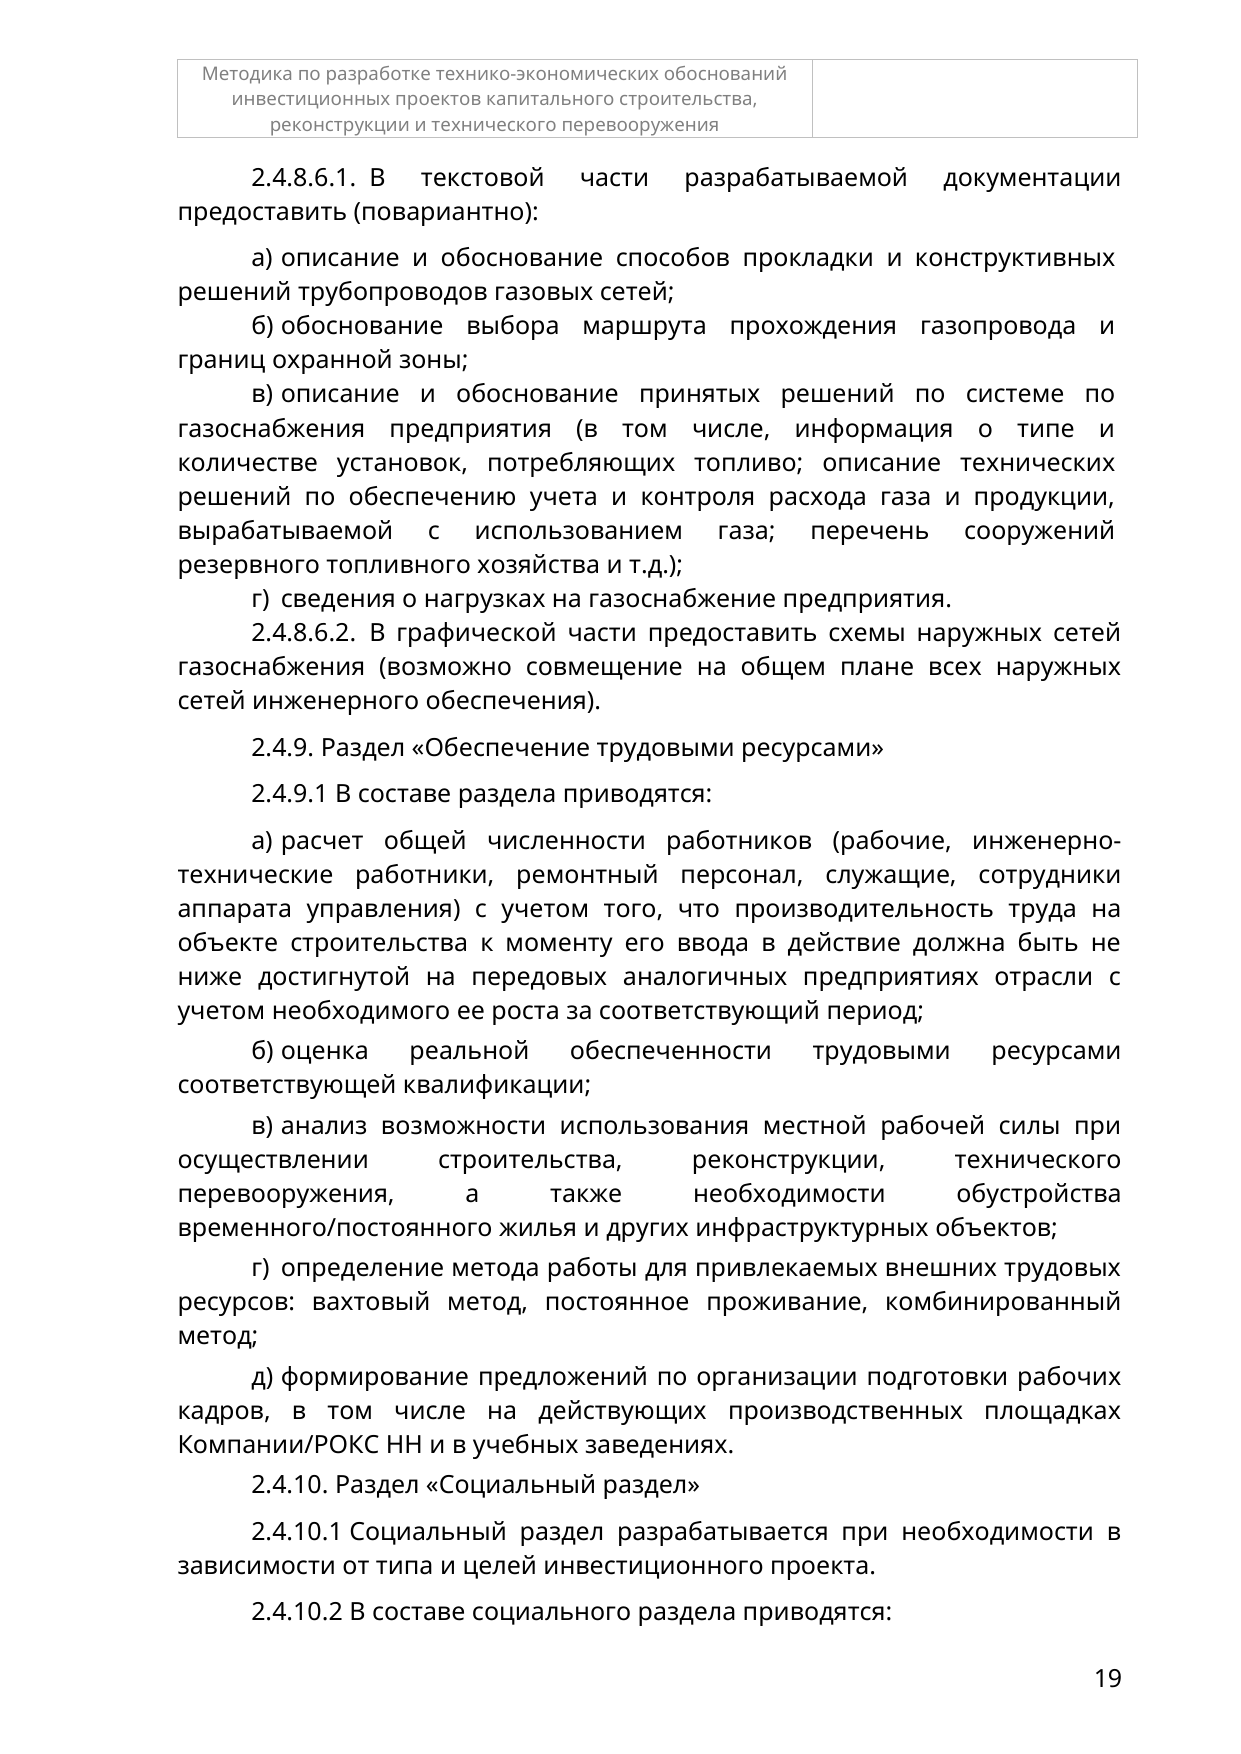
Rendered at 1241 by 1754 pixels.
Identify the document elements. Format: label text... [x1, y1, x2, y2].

list сведения о нагрузках на газоснабжение предприятия. [177, 581, 1116, 614]
list формирование предложений по организации подготовки рабочих кадров, в том числе на действующих производственных площадках Компании/РОКС НН и в учебных заведениях. [177, 1358, 1122, 1461]
list описание и обоснование способов прокладки и конструктивных решений трубопроводов газовых сетей; [177, 240, 1116, 308]
list обоснование выбора маршрута прохождения газопровода и границ охранной зоны; [177, 308, 1116, 376]
list оценка реальной обеспеченности трудовыми ресурсами соответствующей квалификации; [177, 1033, 1122, 1101]
list описание и обоснование принятых решений по системе по газоснабжения предприятия (в том числе, информация о типе и количестве установок, потребляющих топливо; описание технических решений по обеспечению учета и контроля расхода газа и продукции, вырабатываемой с использованием газа; перечень сооружений резервного топливного хозяйства и т.д.); [177, 376, 1116, 581]
list расчет общей численности работников (рабочие, инженерно-технические работники, ремонтный персонал, служащие, сотрудники аппарата управления) с учетом того, что производительность труда на объекте строительства к моменту его ввода в действие должна быть не ниже достигнутой на передовых аналогичных предприятиях отрасли с учетом необходимого ее роста за соответствующий период; [177, 822, 1122, 1027]
list Социальный раздел разрабатывается при необходимости в зависимости от типа и целей инвестиционного проекта. [177, 1513, 1122, 1581]
list В текстовой части разрабатываемой документации предоставить (повариантно): [177, 159, 1122, 227]
list В составе социального раздела приводятся: [177, 1594, 1122, 1628]
list анализ возможности использования местной рабочей силы при осуществлении строительства, реконструкции, технического перевооружения, а также необходимости обустройства временного/постоянного жилья и других инфраструктурных объектов; [177, 1107, 1122, 1244]
list В составе раздела приводятся: [177, 776, 1122, 810]
list определение метода работы для привлекаемых внешних трудовых ресурсов: вахтовый метод, постоянное проживание, комбинированный метод; [177, 1250, 1122, 1352]
list Раздел «Социальный раздел» [177, 1467, 1122, 1501]
list Раздел «Обеспечение трудовыми ресурсами» [177, 729, 1122, 763]
list В графической части предоставить схемы наружных сетей газоснабжения (возможно совмещение на общем плане всех наружных сетей инженерного обеспечения). [177, 614, 1122, 717]
